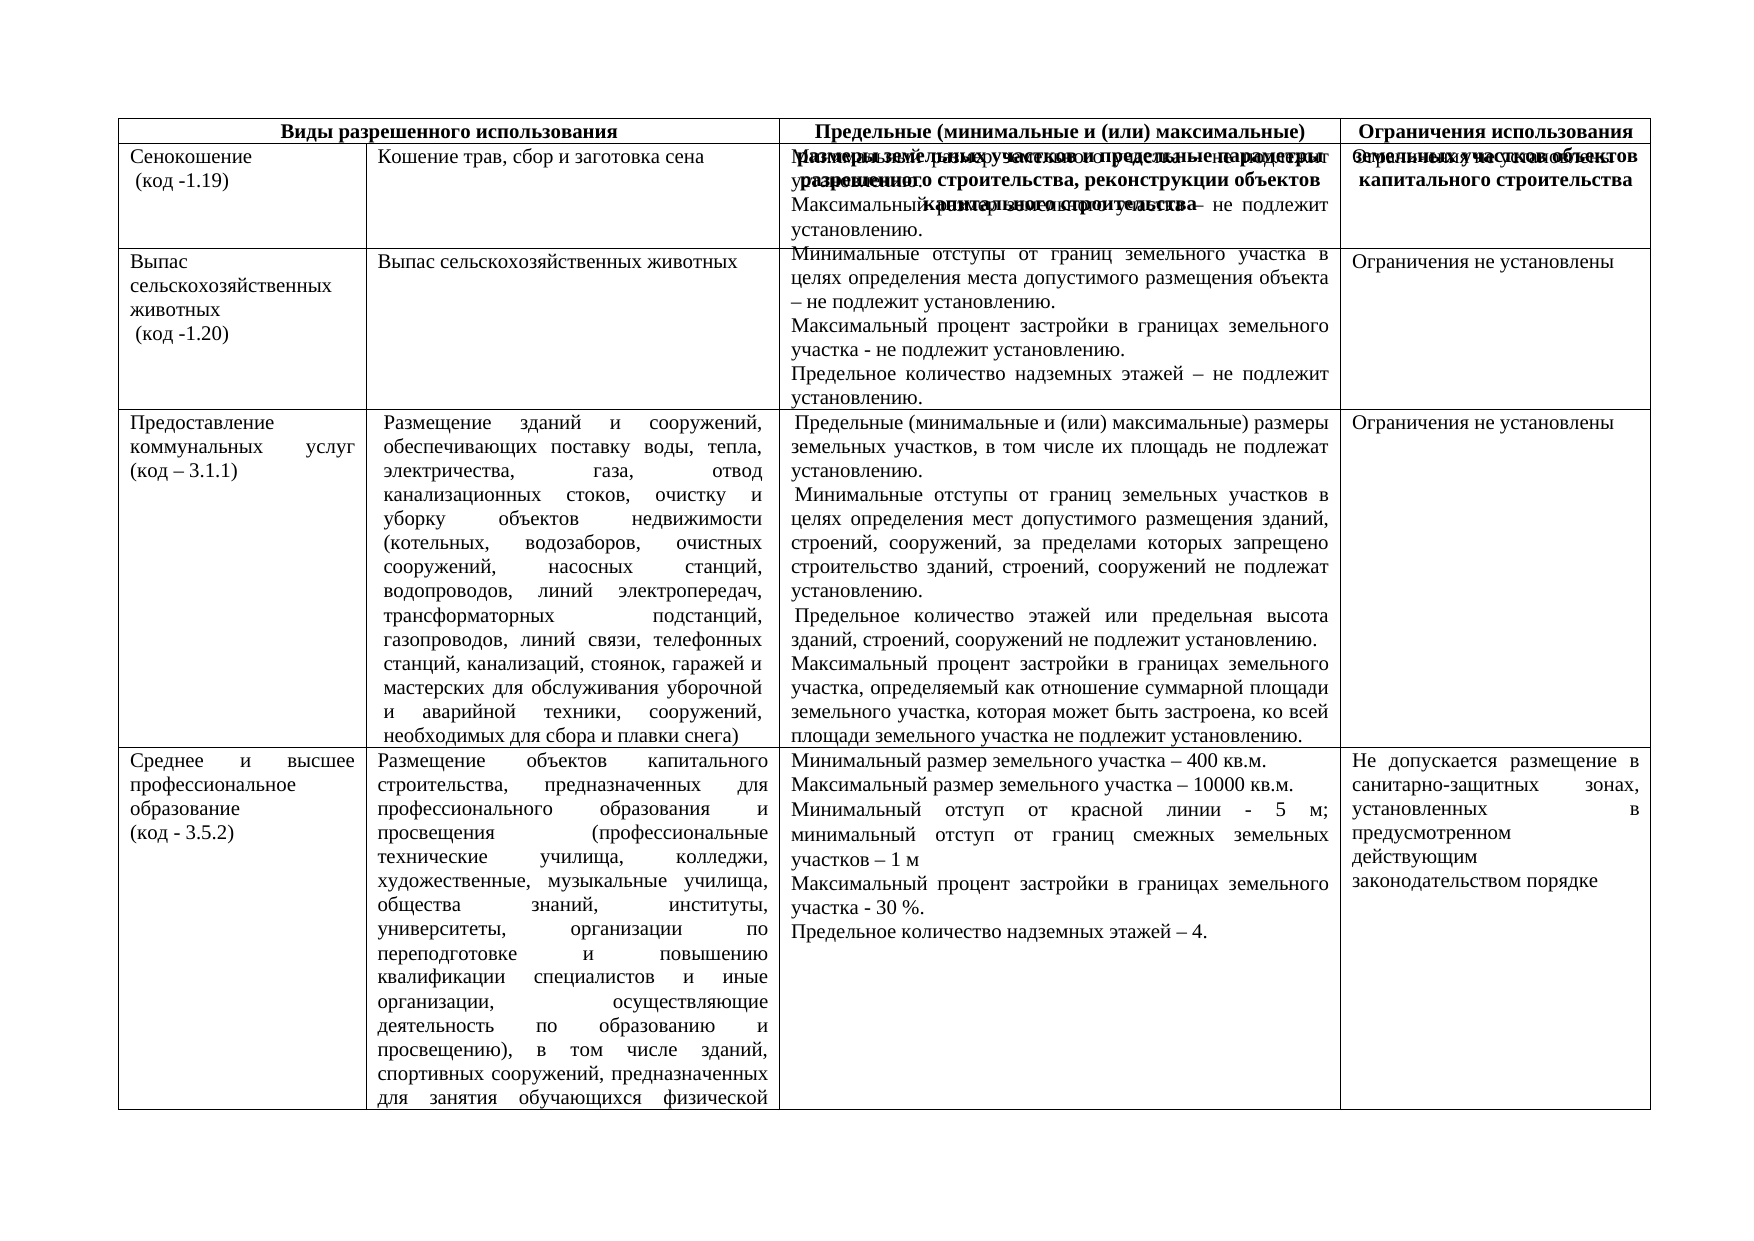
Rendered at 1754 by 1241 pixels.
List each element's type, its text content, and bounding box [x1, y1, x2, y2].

table_cell Ограничения не установлены [1341, 410, 1650, 747]
table_cell Среднее и высшее профессиональное образование (код - 3.5.2) [119, 748, 366, 1109]
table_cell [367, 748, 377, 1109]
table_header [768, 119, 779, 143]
table_cell Предоставление коммунальных услуг (код – 3.1.1) [119, 410, 366, 747]
table_cell Ограничения не установлены [1341, 144, 1650, 248]
table_cell Размещение зданий и сооружений, обеспечивающих поставку воды, тепла, электричества, газа, отвод канализационных стоков, очистку и уборку объектов недвижимости (котельных, водозаборов, очистных сооружений, насосных станций, водопроводов, линий электропередач, трансформаторных подстанций, газопроводов, линий связи, телефонных станций, канализаций, стоянок, гаражей и мастерских для обслуживания уборочной и аварийной техники, сооружений, необходимых для сбора и плавки снега) [367, 410, 779, 747]
table_cell Выпас сельскохозяйственных животных (код -1.20) [119, 249, 366, 409]
table_cell Ограничения не установлены [1341, 249, 1650, 409]
table_cell Выпас сельскохозяйственных животных [367, 249, 779, 409]
table_cell Минимальный размер земельного участка – не подлежит установлению. Максимальный размер земельного участка – не подлежит установлению. Минимальные отступы от границ земельного участка в целях определения места допустимого размещения объекта – не подлежит установлению. Максимальный процент застройки в границах земельного участка - не подлежит установлению. Предельное количество надземных этажей – не подлежит установлению. [780, 144, 1340, 248]
table_cell Минимальный размер земельного участка – не подлежит установлению. Максимальный размер земельного участка – не подлежит установлению. Минимальные отступы от границ земельного участка в целях определения места допустимого размещения объекта – не подлежит установлению. Максимальный процент застройки в границах земельного участка - не подлежит установлению. Предельное количество надземных этажей – не подлежит установлению. [780, 249, 1340, 409]
table_cell Сенокошение (код -1.19) [119, 144, 366, 248]
table_cell Не допускается размещение в санитарно-защитных зонах, установленных в предусмотренном действующим законодательством порядке [1341, 748, 1650, 1109]
table_header Предельные (минимальные и (или) максимальные) размеры земельных участков и предельные параметры разрешенного строительства, реконструкции объектов капитального строительства [780, 119, 1340, 143]
table_cell Предельные (минимальные и (или) максимальные) размеры земельных участков, в том числе их площадь не подлежат установлению. Минимальные отступы от границ земельных участков в целях определения мест допустимого размещения зданий, строений, сооружений, за пределами которых запрещено строительство зданий, строений, сооружений не подлежат установлению. Предельное количество этажей или предельная высота зданий, строений, сооружений не подлежит установлению. Максимальный процент застройки в границах земельного участка, определяемый как отношение суммарной площади земельного участка, которая может быть застроена, ко всей площади земельного участка не подлежит установлению. [780, 410, 1340, 747]
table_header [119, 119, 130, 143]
table_header Ограничения использования земельных участков объектов капитального строительства [1341, 119, 1650, 143]
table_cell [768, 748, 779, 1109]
table_cell Кошение трав, сбор и заготовка сена [367, 144, 779, 248]
